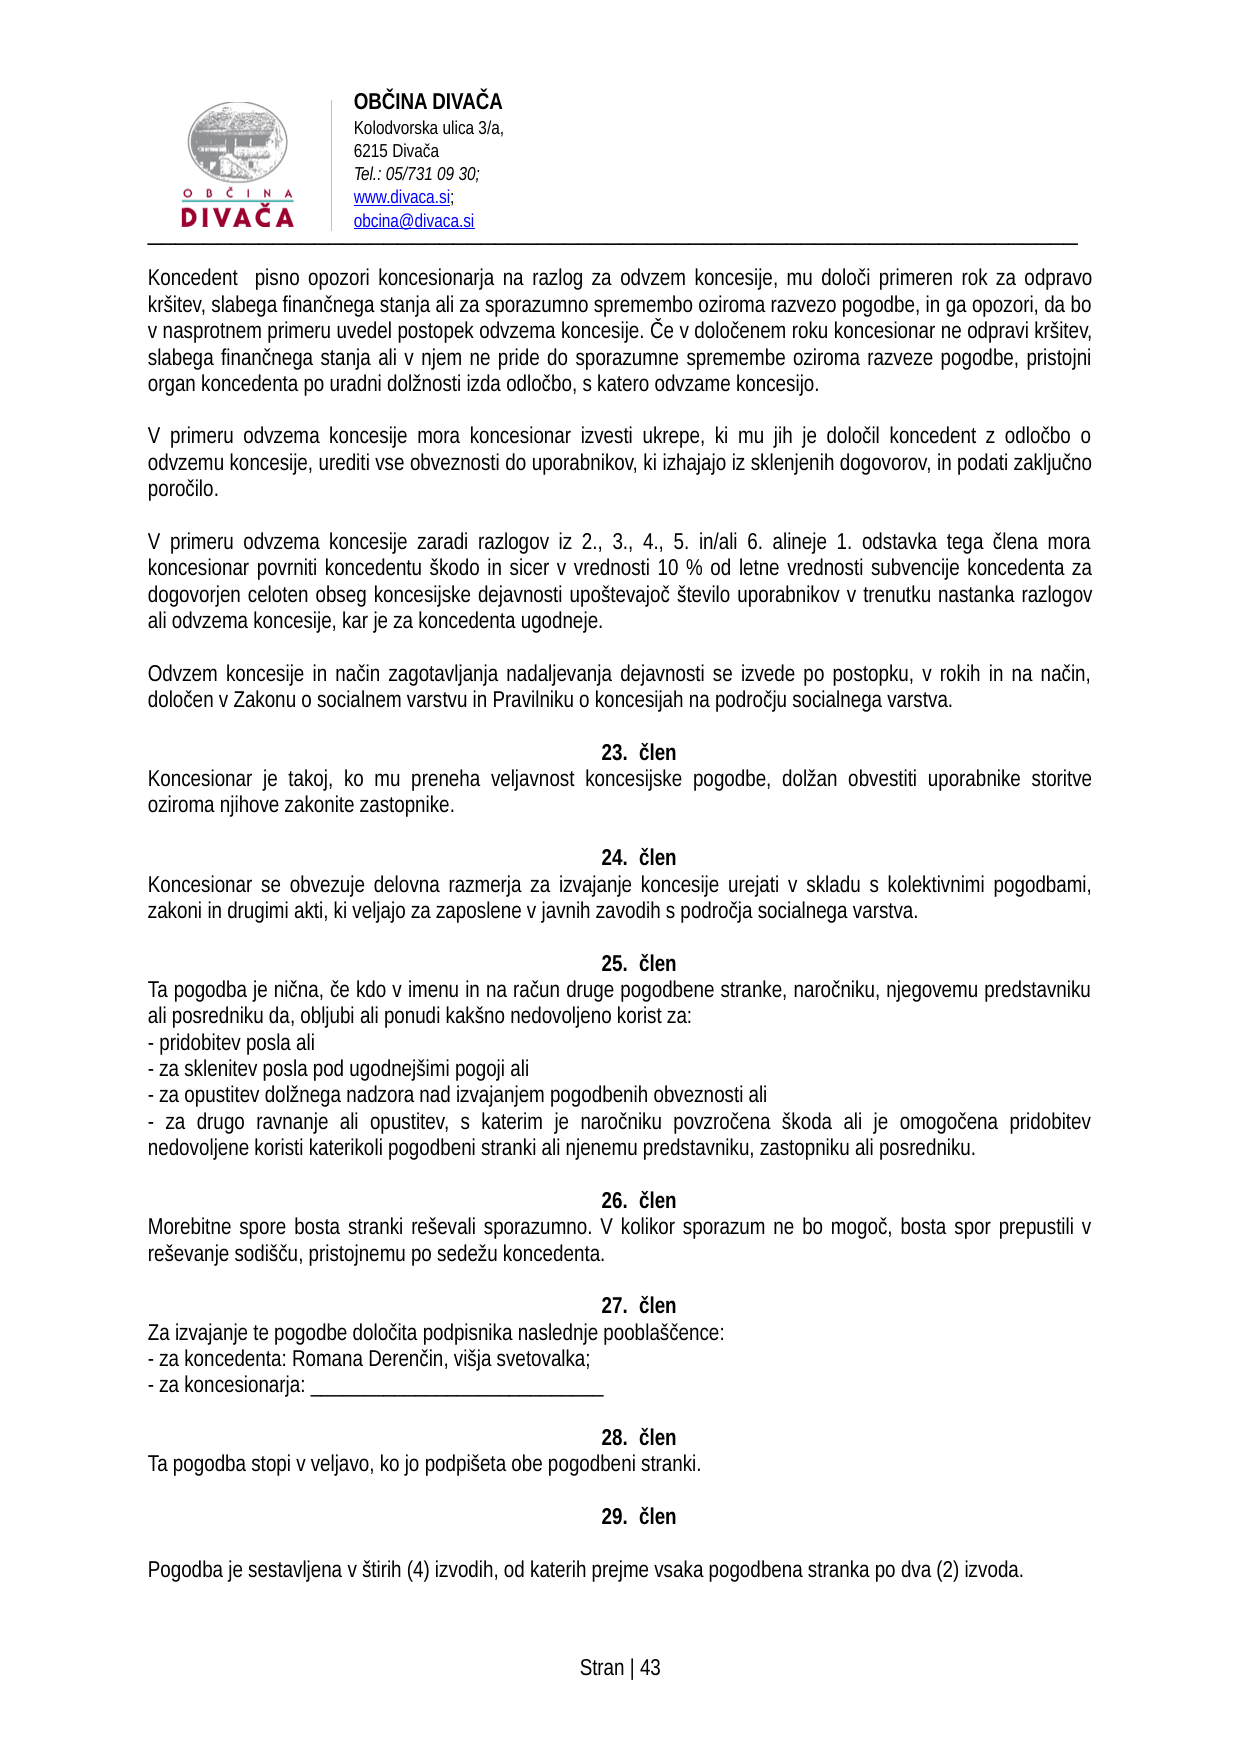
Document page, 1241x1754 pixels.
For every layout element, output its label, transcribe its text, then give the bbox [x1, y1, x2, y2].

list člen [185, 1503, 1093, 1529]
text Koncesionar je takoj, ko mu preneha veljavnost koncesijske pogodbe, dolžan obvestiti uporabnike storitve oziroma njihove zakonite zastopnike. [148, 765, 1093, 818]
text - pridobitev posla ali [148, 1029, 1093, 1055]
text Koncedent pisno opozori koncesionarja na razlog za odvzem koncesije, mu določi primeren rok za odpravo kršitev, slabega finančnega stanja ali za sporazumno spremembo oziroma razvezo pogodbe, in ga opozori, da bo v nasprotnem primeru uvedel postopek odvzema koncesije. Če v določenem roku koncesionar ne odpravi kršitev, slabega finančnega stanja ali v njem ne pride do sporazumne spremembe oziroma razveze pogodbe, pristojni organ koncedenta po uradni dolžnosti izda odločbo, s katero odvzame koncesijo. [148, 264, 1093, 396]
text - za sklenitev posla pod ugodnejšimi pogoji ali [148, 1055, 1093, 1081]
text V primeru odvzema koncesije mora koncesionar izvesti ukrepe, ki mu jih je določil koncedent z odločbo o odvzemu koncesije, urediti vse obveznosti do uporabnikov, ki izhajajo iz sklenjenih dogovorov, in podati zaključno poročilo. [148, 422, 1093, 502]
list člen [185, 1292, 1093, 1318]
list člen [185, 949, 1093, 976]
text - za koncedenta: Romana Derenčin, višja svetovalka; [148, 1345, 1093, 1371]
text Morebitne spore bosta stranki reševali sporazumno. V kolikor sporazum ne bo mogoč, bosta spor prepustili v reševanje sodišču, pristojnemu po sedežu koncedenta. [148, 1213, 1093, 1266]
text Ta pogodba je nična, če kdo v imenu in na račun druge pogodbene stranke, naročniku, njegovemu predstavniku ali posredniku da, obljubi ali ponudi kakšno nedovoljeno korist za: [148, 976, 1093, 1029]
text - za drugo ravnanje ali opustitev, s katerim je naročniku povzročena škoda ali je omogočena pridobitev nedovoljene koristi katerikoli pogodbeni stranki ali njenemu predstavniku, zastopniku ali posredniku. [148, 1108, 1093, 1160]
text - za opustitev dolžnega nadzora nad izvajanjem pogodbenih obveznosti ali [148, 1081, 1093, 1108]
text Odvzem koncesije in način zagotavljanja nadaljevanja dejavnosti se izvede po postopku, v rokih in na način, določen v Zakonu o socialnem varstvu in Pravilniku o koncesijah na področju socialnega varstva. [148, 660, 1093, 712]
list člen [185, 1424, 1093, 1450]
text Za izvajanje te pogodbe določita podpisnika naslednje pooblaščence: [148, 1318, 1093, 1345]
list člen [185, 739, 1093, 765]
text Pogodba je sestavljena v štirih (4) izvodih, od katerih prejme vsaka pogodbena stranka po dva (2) izvoda. [148, 1556, 1093, 1582]
text Ta pogodba stopi v veljavo, ko jo podpišeta obe pogodbeni stranki. [148, 1450, 1093, 1477]
list člen [185, 1187, 1093, 1213]
picture [181, 102, 294, 227]
text Koncesionar se obvezuje delovna razmerja za izvajanje koncesije urejati v skladu s kolektivnimi pogodbami, zakoni in drugimi akti, ki veljajo za zaposlene v javnih zavodih s področja socialnega varstva. [148, 871, 1093, 923]
text - za koncesionarja: ____________________________ [148, 1371, 1093, 1398]
list člen [185, 844, 1093, 871]
text V primeru odvzema koncesije zaradi razlogov iz 2., 3., 4., 5. in/ali 6. alineje 1. odstavka tega člena mora koncesionar povrniti koncedentu škodo in sicer v vrednosti 10 % od letne vrednosti subvencije koncedenta za dogovorjen celoten obseg koncesijske dejavnosti upoštevajoč število uporabnikov v trenutku nastanka razlogov ali odvzema koncesije, kar je za koncedenta ugodneje. [148, 528, 1093, 633]
